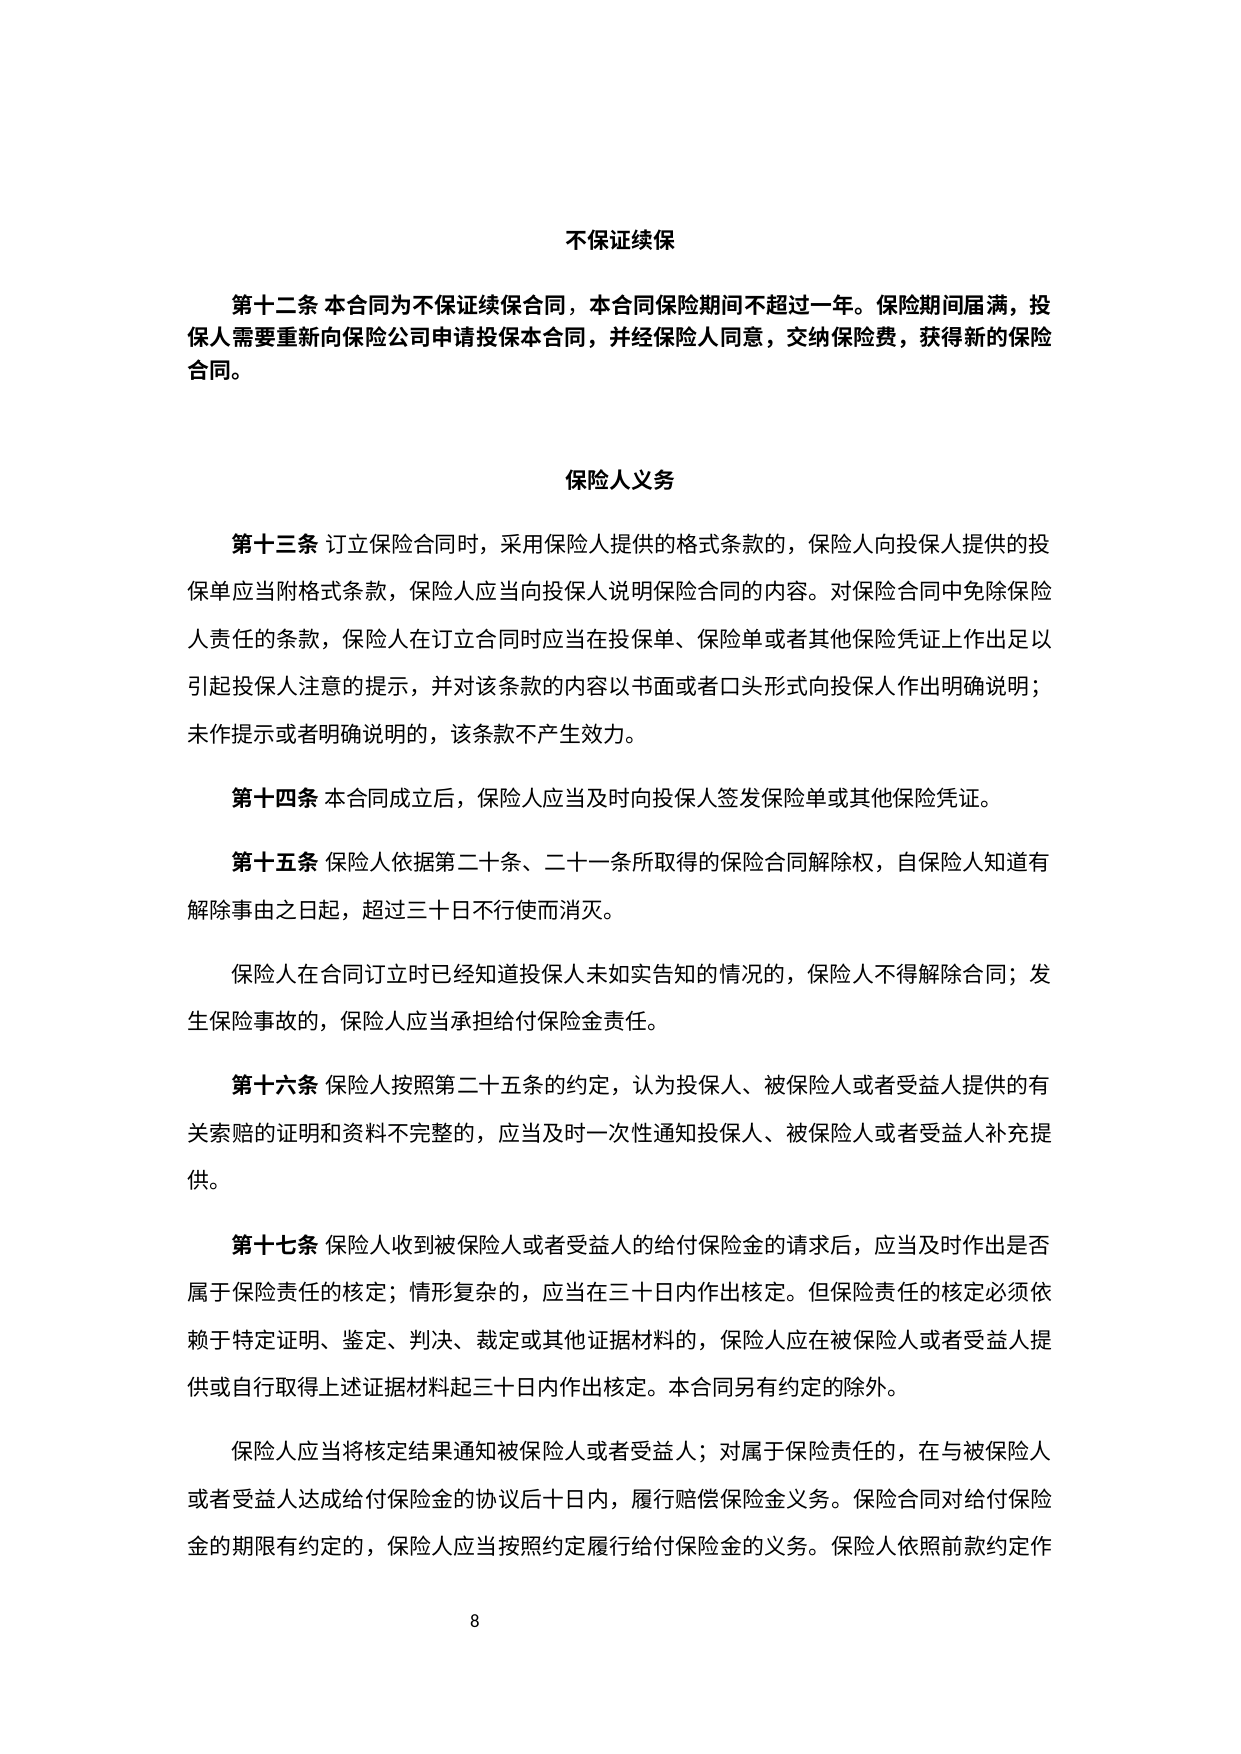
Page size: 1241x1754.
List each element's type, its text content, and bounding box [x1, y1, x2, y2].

list 第十六条 保险人按照第二十五条的约定，认为投保人、被保险人或者受益人提供的有关索赔的证明和资料不完整的，应当及时一次性通知投保人、被保险人或者受益人补充提供。 [187, 1068, 1053, 1195]
list 第十七条 保险人收到被保险人或者受益人的给付保险金的请求后，应当及时作出是否属于保险责任的核定；情形复杂的，应当在三十日内作出核定。但保险责任的核定必须依赖于特定证明、鉴定、判决、裁定或其他证据材料的，保险人应在被保险人或者受益人提供或自行取得上述证据材料起三十日内作出核定。本合同另有约定的除外。 [187, 1228, 1053, 1402]
list 第十五条 保险人依据第二十条、二十一条所取得的保险合同解除权，自保险人知道有解除事由之日起，超过三十日不行使而消灭。 [187, 845, 1053, 924]
text 不保证续保 [187, 223, 1053, 255]
text 保险人义务 [187, 463, 1053, 494]
list 第十三条 订立保险合同时，采用保险人提供的格式条款的，保险人向投保人提供的投保单应当附格式条款，保险人应当向投保人说明保险合同的内容。对保险合同中免除保险人责任的条款，保险人在订立合同时应当在投保单、保险单或者其他保险凭证上作出足以引起投保人注意的提示，并对该条款的内容以书面或者口头形式向投保人作出明确说明；未作提示或者明确说明的，该条款不产生效力。 [187, 527, 1053, 748]
text 保险人在合同订立时已经知道投保人未如实告知的情况的，保险人不得解除合同；发生保险事故的，保险人应当承担给付保险金责任。 [187, 957, 1053, 1036]
text 第十二条 本合同为不保证续保合同，本合同保险期间不超过一年。保险期间届满，投保人需要重新向保险公司申请投保本合同，并经保险人同意，交纳保险费，获得新的保险合同。 [187, 287, 1053, 385]
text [187, 1434, 1053, 1561]
list 第十四条 本合同成立后，保险人应当及时向投保人签发保险单或其他保险凭证。 [187, 781, 1053, 813]
